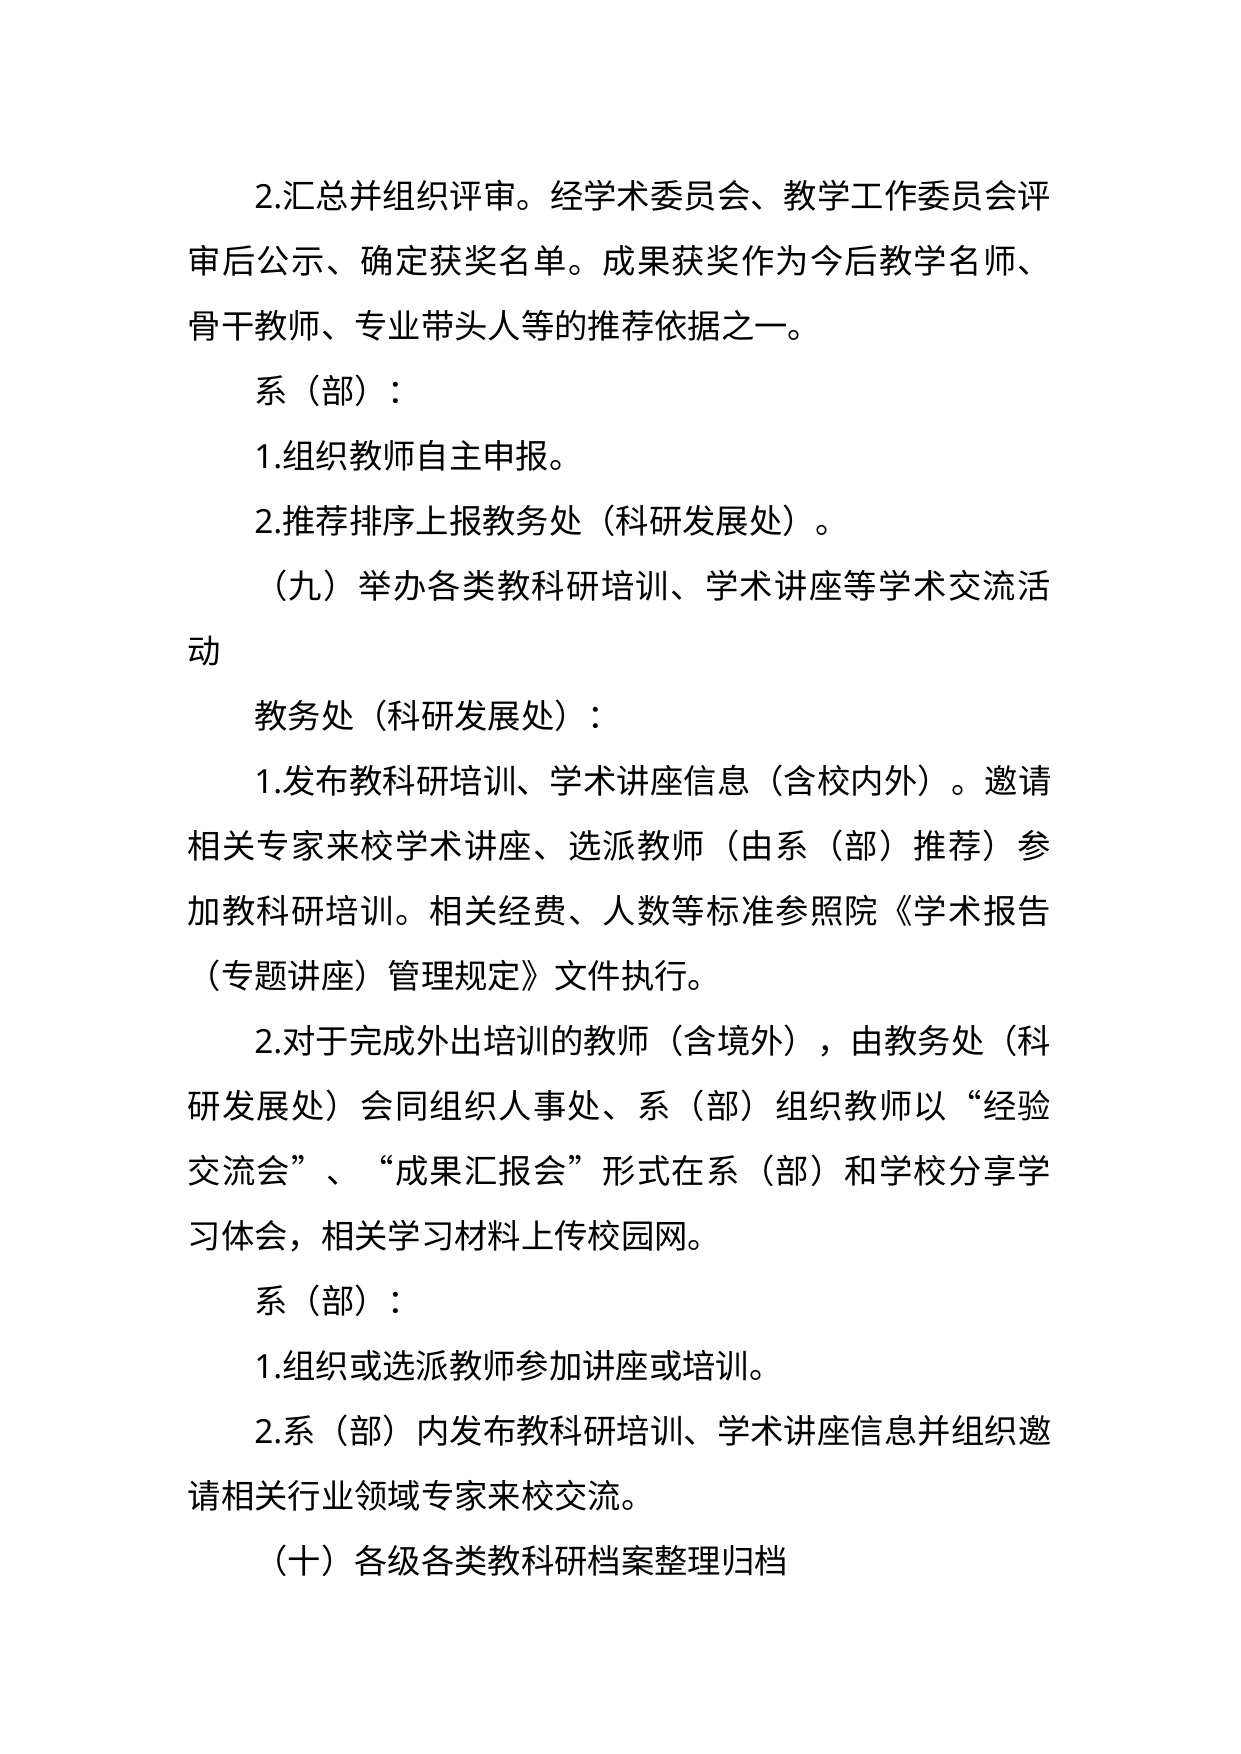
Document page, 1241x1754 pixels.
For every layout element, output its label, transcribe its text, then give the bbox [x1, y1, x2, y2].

text 2.对于完成外出培训的教师（含境外），由教务处（科研发展处）会同组织人事处、系（部）组织教师以“经验交流会”、“成果汇报会”形式在系（部）和学校分享学习体会，相关学习材料上传校园网。 [187, 1007, 1053, 1267]
text 教务处（科研发展处）： [187, 682, 1053, 747]
text 1.组织或选派教师参加讲座或培训。 [187, 1332, 1053, 1397]
text 1.组织教师自主申报。 [187, 422, 1053, 487]
text 2.系（部）内发布教科研培训、学术讲座信息并组织邀请相关行业领域专家来校交流。 [187, 1397, 1053, 1527]
text 系（部）： [187, 357, 1053, 422]
text 2.推荐排序上报教务处（科研发展处）。 [187, 487, 1053, 552]
text （九）举办各类教科研培训、学术讲座等学术交流活动 [187, 552, 1053, 682]
text 2.汇总并组织评审。经学术委员会、教学工作委员会评审后公示、确定获奖名单。成果获奖作为今后教学名师、骨干教师、专业带头人等的推荐依据之一。 [187, 162, 1053, 357]
text 系（部）： [187, 1267, 1053, 1332]
text （十）各级各类教科研档案整理归档 [187, 1527, 1053, 1592]
text 1.发布教科研培训、学术讲座信息（含校内外）。邀请相关专家来校学术讲座、选派教师（由系（部）推荐）参加教科研培训。相关经费、人数等标准参照院《学术报告（专题讲座）管理规定》文件执行。 [187, 747, 1053, 1007]
